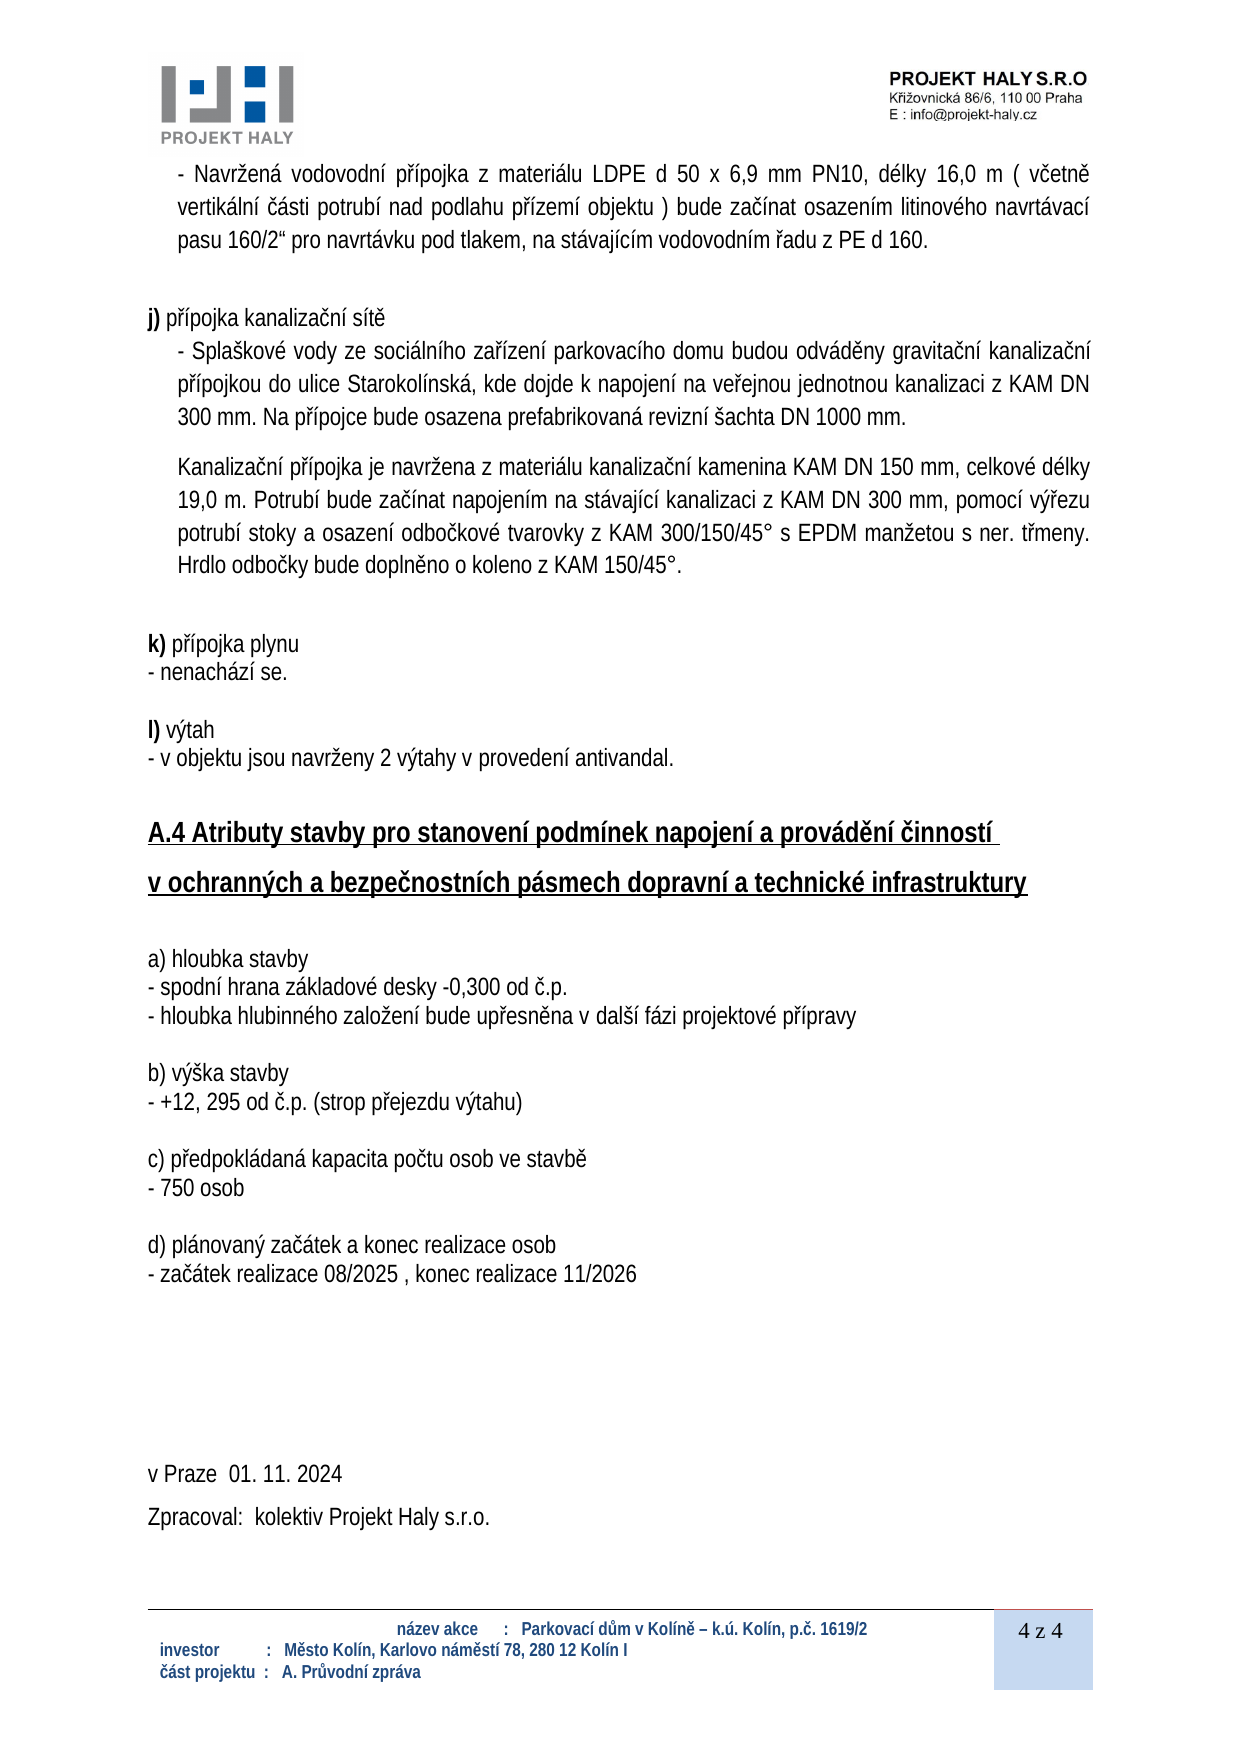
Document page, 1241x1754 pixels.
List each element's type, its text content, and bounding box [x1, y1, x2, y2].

text - Splaškové vody ze sociálního zařízení parkovacího domu budou odváděny gravitační kanalizační přípojkou do ulice Starokolínská, kde dojde k napojení na veřejnou jednotnou kanalizaci z KAM DN 300 mm. Na přípojce bude osazena prefabrikovaná revizní šachta DN 1000 mm. [177, 336, 1093, 431]
text - začátek realizace 08/2025 , konec realizace 11/2026 [148, 1259, 1093, 1287]
text Zpracoval: kolektiv Projekt Haly s.r.o. [148, 1502, 1093, 1531]
text k) přípojka plynu [148, 629, 1093, 657]
text - +12, 295 od č.p. (strop přejezdu výtahu) [148, 1087, 1093, 1116]
text - Navržená vodovodní přípojka z materiálu LDPE d 50 x 6,9 mm PN10, délky 16,0 m ( včetně vertikální části potrubí nad podlahu přízemí objektu ) bude začínat osazením litinového navrtávací pasu 160/2“ pro navrtávku pod tlakem, na stávajícím vodovodním řadu z PE d 160. [177, 159, 1093, 254]
text l) výtah [148, 714, 1093, 743]
text - hloubka hlubinného založení bude upřesněna v další fázi projektové přípravy [148, 1001, 1093, 1029]
text - spodní hrana základové desky -0,300 od č.p. [148, 972, 1093, 1001]
text - v objektu jsou navrženy 2 výtahy v provedení antivandal. [148, 743, 1093, 772]
text Kanalizační přípojka je navržena z materiálu kanalizační kamenina KAM DN 150 mm, celkové délky 19,0 m. Potrubí bude začínat napojením na stávající kanalizaci z KAM DN 300 mm, pomocí výřezu potrubí stoky a osazení odbočkové tvarovky z KAM 300/150/45° s EPDM manžetou s ner. třmeny. Hrdlo odbočky bude doplněno o koleno z KAM 150/45°. [177, 452, 1093, 579]
text d) plánovaný začátek a konec realizace osob [148, 1230, 1093, 1259]
text j) přípojka kanalizační sítě [148, 303, 1093, 332]
picture [147, 52, 304, 156]
subtitle A.4 Atributy stavby pro stanovení podmínek napojení a provádění činností v ochranných a bezpečnostních pásmech dopravní a technické infrastruktury [148, 815, 1093, 898]
text - 750 osob [148, 1173, 1093, 1201]
picture [888, 69, 1088, 120]
text a) hloubka stavby [148, 944, 1093, 972]
text - nenachází se. [148, 657, 1093, 686]
text c) předpokládaná kapacita počtu osob ve stavbě [148, 1144, 1093, 1173]
text v Praze 01. 11. 2024 [148, 1459, 1093, 1488]
text b) výška stavby [148, 1058, 1093, 1087]
